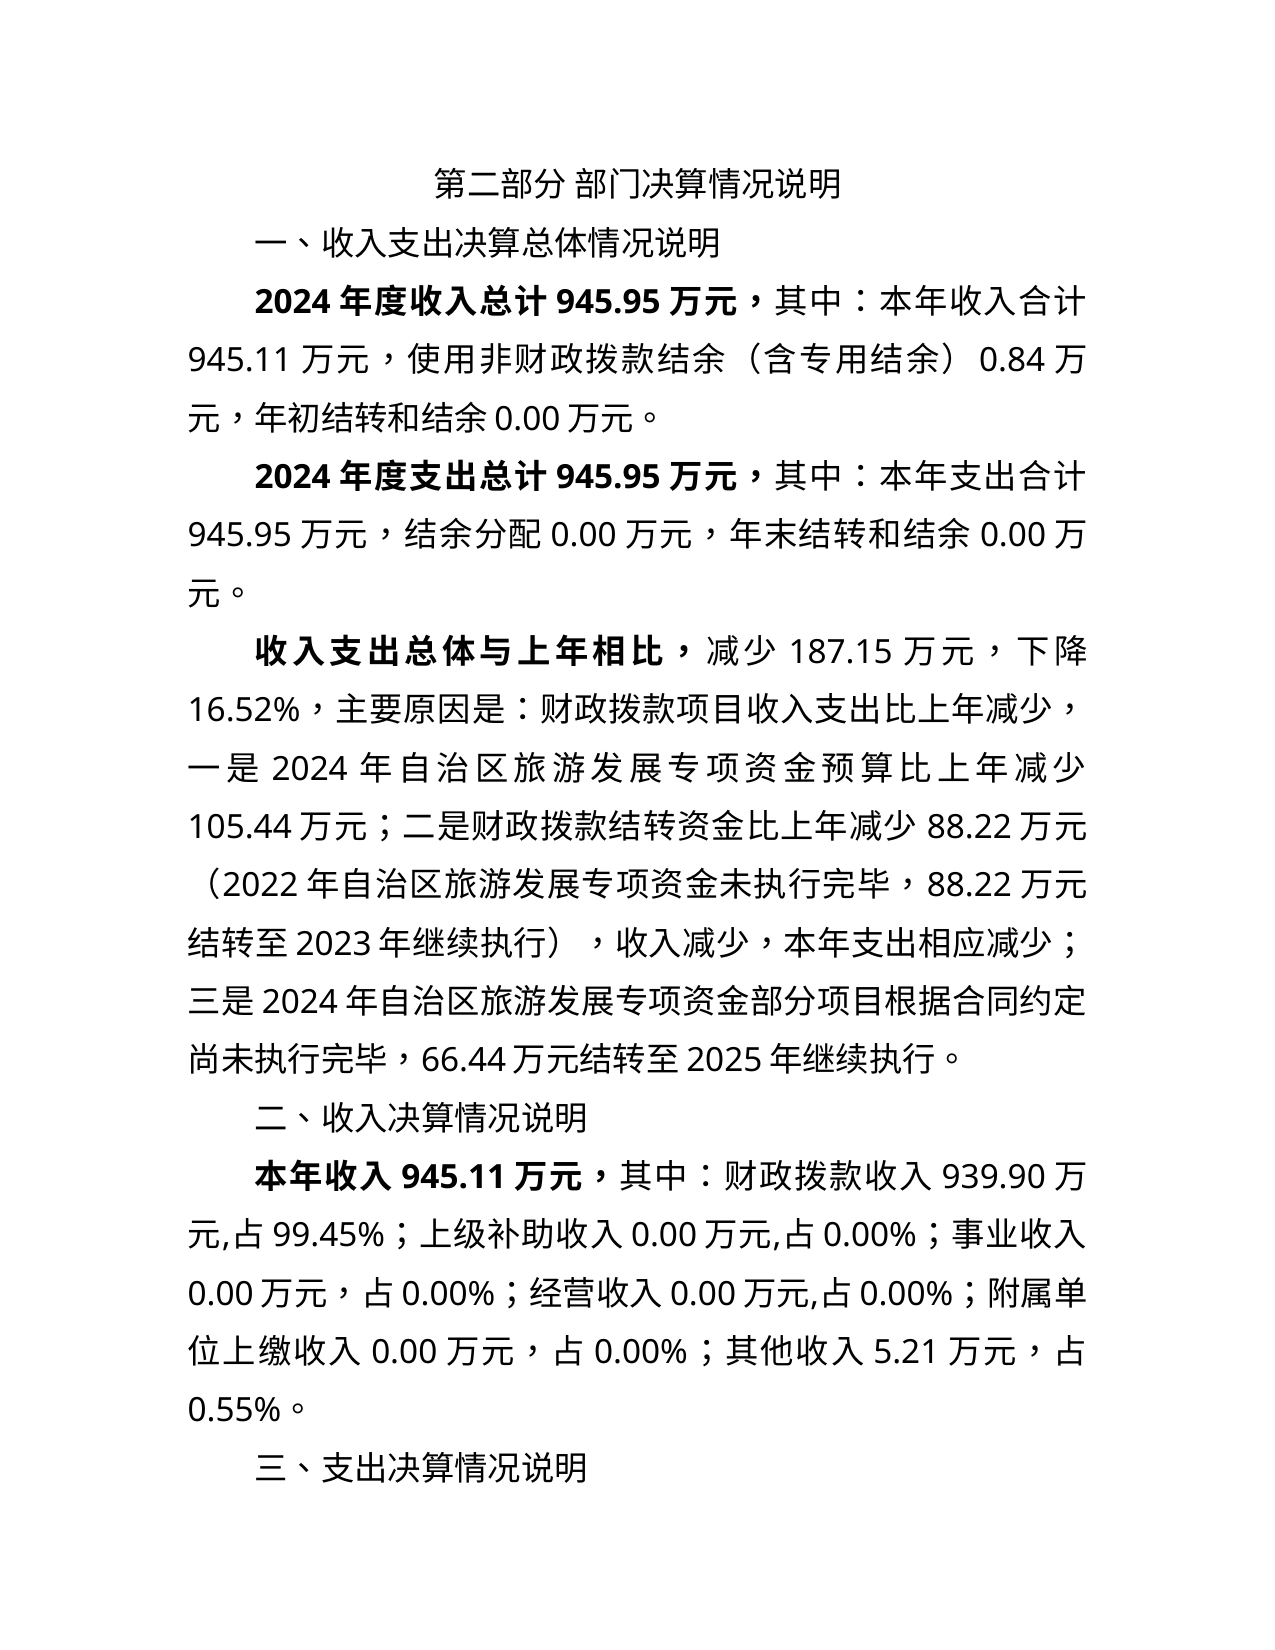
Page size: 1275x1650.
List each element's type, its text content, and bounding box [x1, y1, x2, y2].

text 2024年度收入总计945.95万元，其中：本年收入合计945.11万元，使用非财政拨款结余（含专用结余）0.84万元，年初结转和结余0.00万元。 [187, 267, 1087, 442]
text 收入支出总体与上年相比，减少187.15万元，下降16.52%，主要原因是：财政拨款项目收入支出比上年减少，一是2024年自治区旅游发展专项资金预算比上年减少105.44万元；二是财政拨款结转资金比上年减少88.22万元（2022年自治区旅游发展专项资金未执行完毕，88.22万元结转至2023年继续执行），收入减少，本年支出相应减少；三是2024年自治区旅游发展专项资金部分项目根据合同约定尚未执行完毕，66.44万元结转至2025年继续执行。 [187, 617, 1087, 1083]
text 二、收入决算情况说明 [187, 1083, 1087, 1142]
text 三、支出决算情况说明 [187, 1433, 1087, 1492]
text 第二部分 部门决算情况说明 [187, 150, 1087, 208]
text 本年收入945.11万元，其中：财政拨款收入939.90万元,占99.45%；上级补助收入0.00万元,占0.00%；事业收入0.00万元，占0.00%；经营收入0.00万元,占0.00%；附属单位上缴收入0.00万元，占0.00%；其他收入5.21万元，占0.55%。 [187, 1142, 1087, 1433]
text 2024年度支出总计945.95万元，其中：本年支出合计945.95万元，结余分配0.00万元，年末结转和结余0.00万元。 [187, 442, 1087, 617]
text 一、收入支出决算总体情况说明 [187, 208, 1087, 267]
